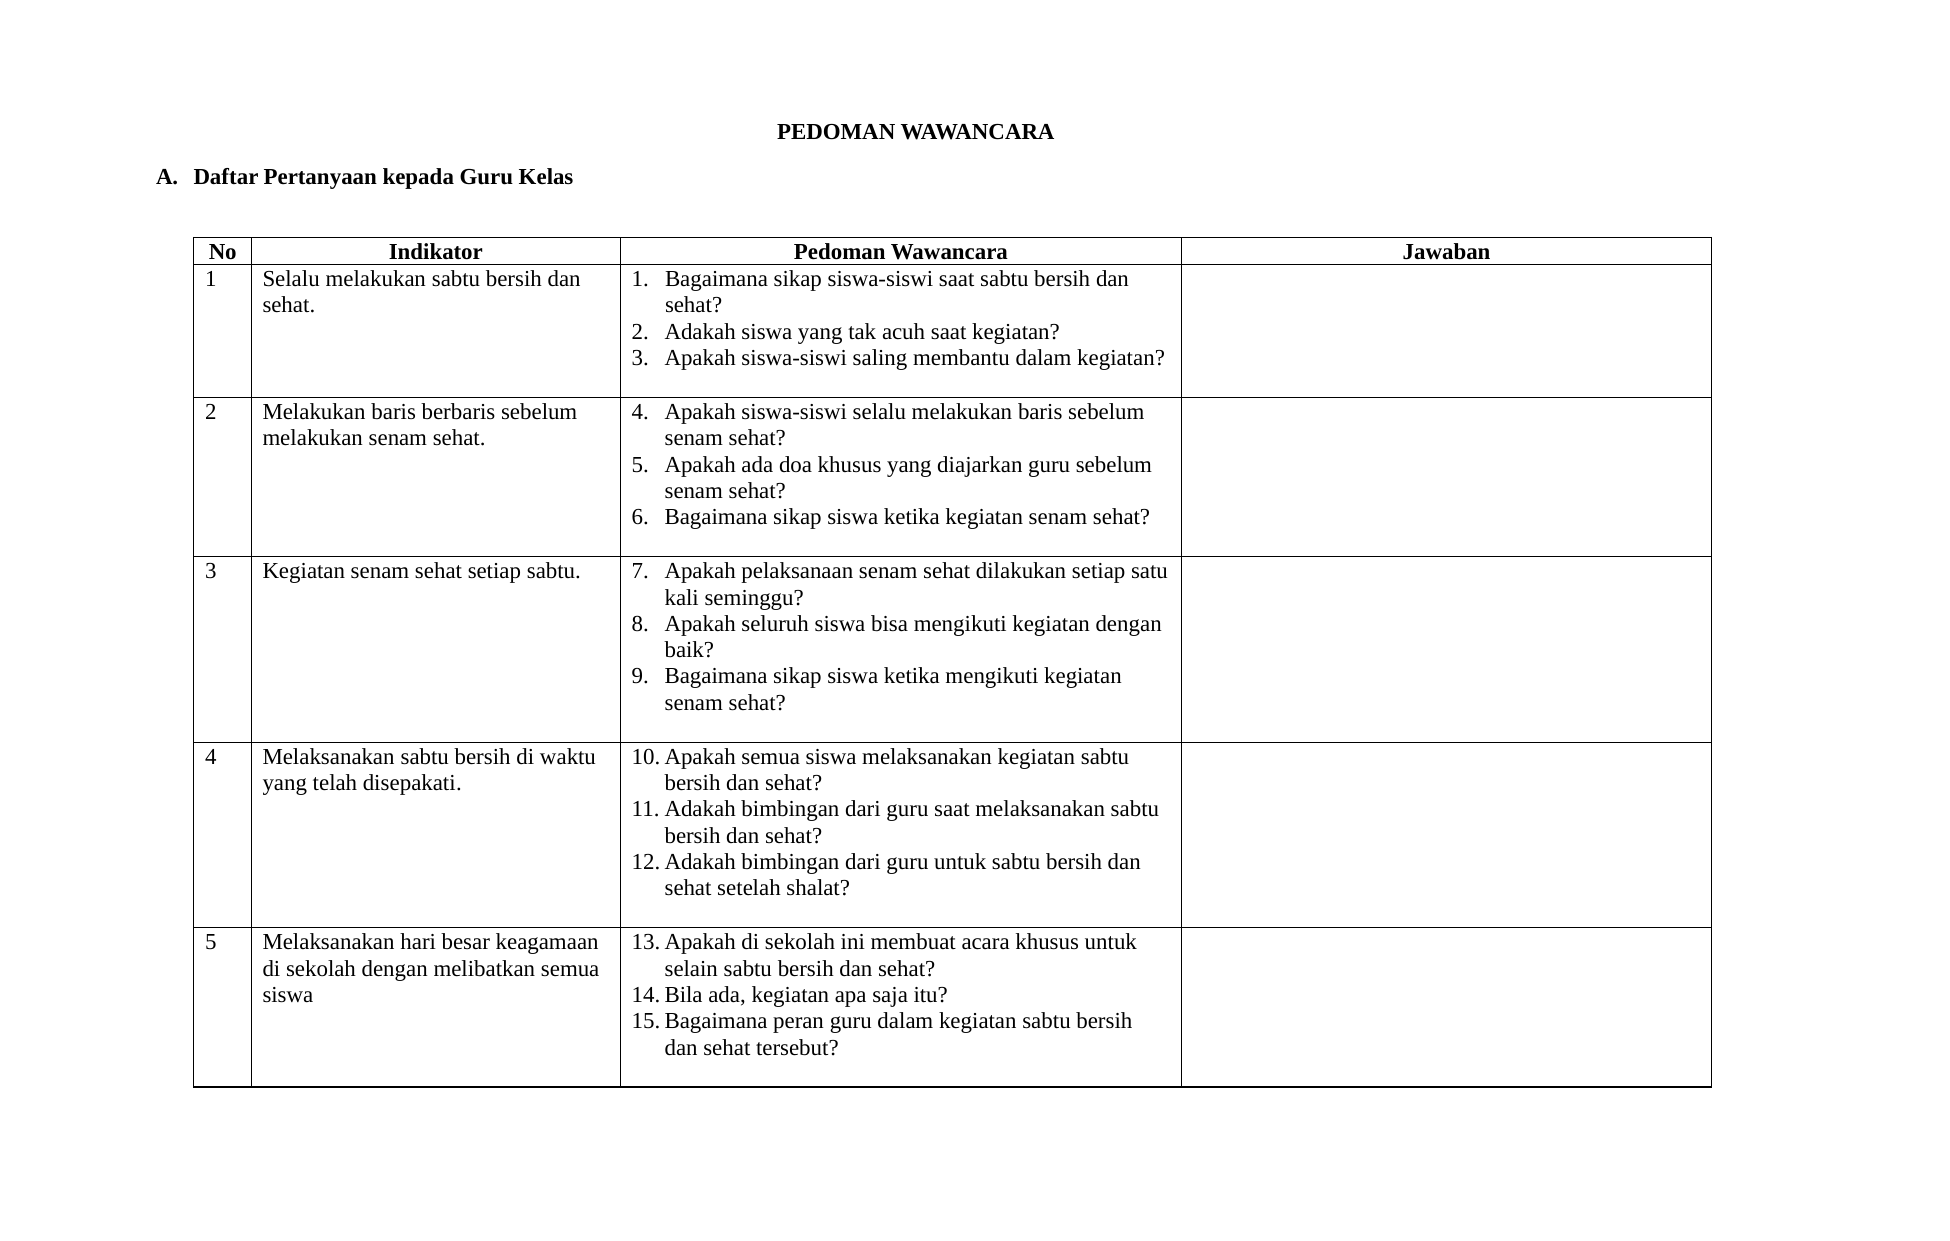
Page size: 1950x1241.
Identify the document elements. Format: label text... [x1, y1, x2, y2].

table_header Jawaban [1182, 238, 1711, 264]
table_cell 3 [194, 557, 251, 742]
table_cell [1182, 928, 1711, 1086]
table_cell Apakah di sekolah ini membuat acara khusus untuk selain sabtu bersih dan sehat? Bila ada, kegiatan apa saja itu? Bagaimana peran guru dalam kegiatan sabtu bersih dan sehat tersebut? [621, 928, 1181, 1086]
table_cell Kegiatan senam sehat setiap sabtu. [252, 557, 620, 742]
table_cell Bagaimana sikap siswa-siswi saat sabtu bersih dan sehat? Adakah siswa yang tak acuh saat kegiatan? Apakah siswa-siswi saling membantu dalam kegiatan? [621, 265, 1181, 397]
text PEDOMAN WAWANCARA [118, 118, 1713, 144]
table_cell Melaksanakan sabtu bersih di waktu yang telah disepakati. [252, 743, 620, 927]
table_cell Apakah siswa-siswi selalu melakukan baris sebelum senam sehat? Apakah ada doa khusus yang diajarkan guru sebelum senam sehat? Bagaimana sikap siswa ketika kegiatan senam sehat? [621, 398, 1181, 556]
table_cell Melaksanakan hari besar keagamaan di sekolah dengan melibatkan semua siswa [252, 928, 620, 1086]
table_header No [194, 238, 251, 264]
table_cell [1182, 557, 1711, 742]
table_cell [1182, 265, 1711, 397]
table_cell Melakukan baris berbaris sebelum melakukan senam sehat. [252, 398, 620, 556]
table_cell [1182, 743, 1711, 927]
table_header Pedoman Wawancara [621, 238, 1181, 264]
table_cell Apakah semua siswa melaksanakan kegiatan sabtu bersih dan sehat? Adakah bimbingan dari guru saat melaksanakan sabtu bersih dan sehat? Adakah bimbingan dari guru untuk sabtu bersih dan sehat setelah shalat? [621, 743, 1181, 927]
table_cell 1 [194, 265, 251, 397]
list Daftar Pertanyaan kepada Guru Kelas [156, 163, 1713, 189]
table_cell Apakah pelaksanaan senam sehat dilakukan setiap satu kali seminggu? Apakah seluruh siswa bisa mengikuti kegiatan dengan baik? Bagaimana sikap siswa ketika mengikuti kegiatan senam sehat? [621, 557, 1181, 742]
table_cell 2 [194, 398, 251, 556]
table_cell 5 [194, 928, 251, 1086]
table_cell [1182, 398, 1711, 556]
table_cell Selalu melakukan sabtu bersih dan sehat. [252, 265, 620, 397]
table_cell 4 [194, 743, 251, 927]
table_header Indikator [252, 238, 620, 264]
